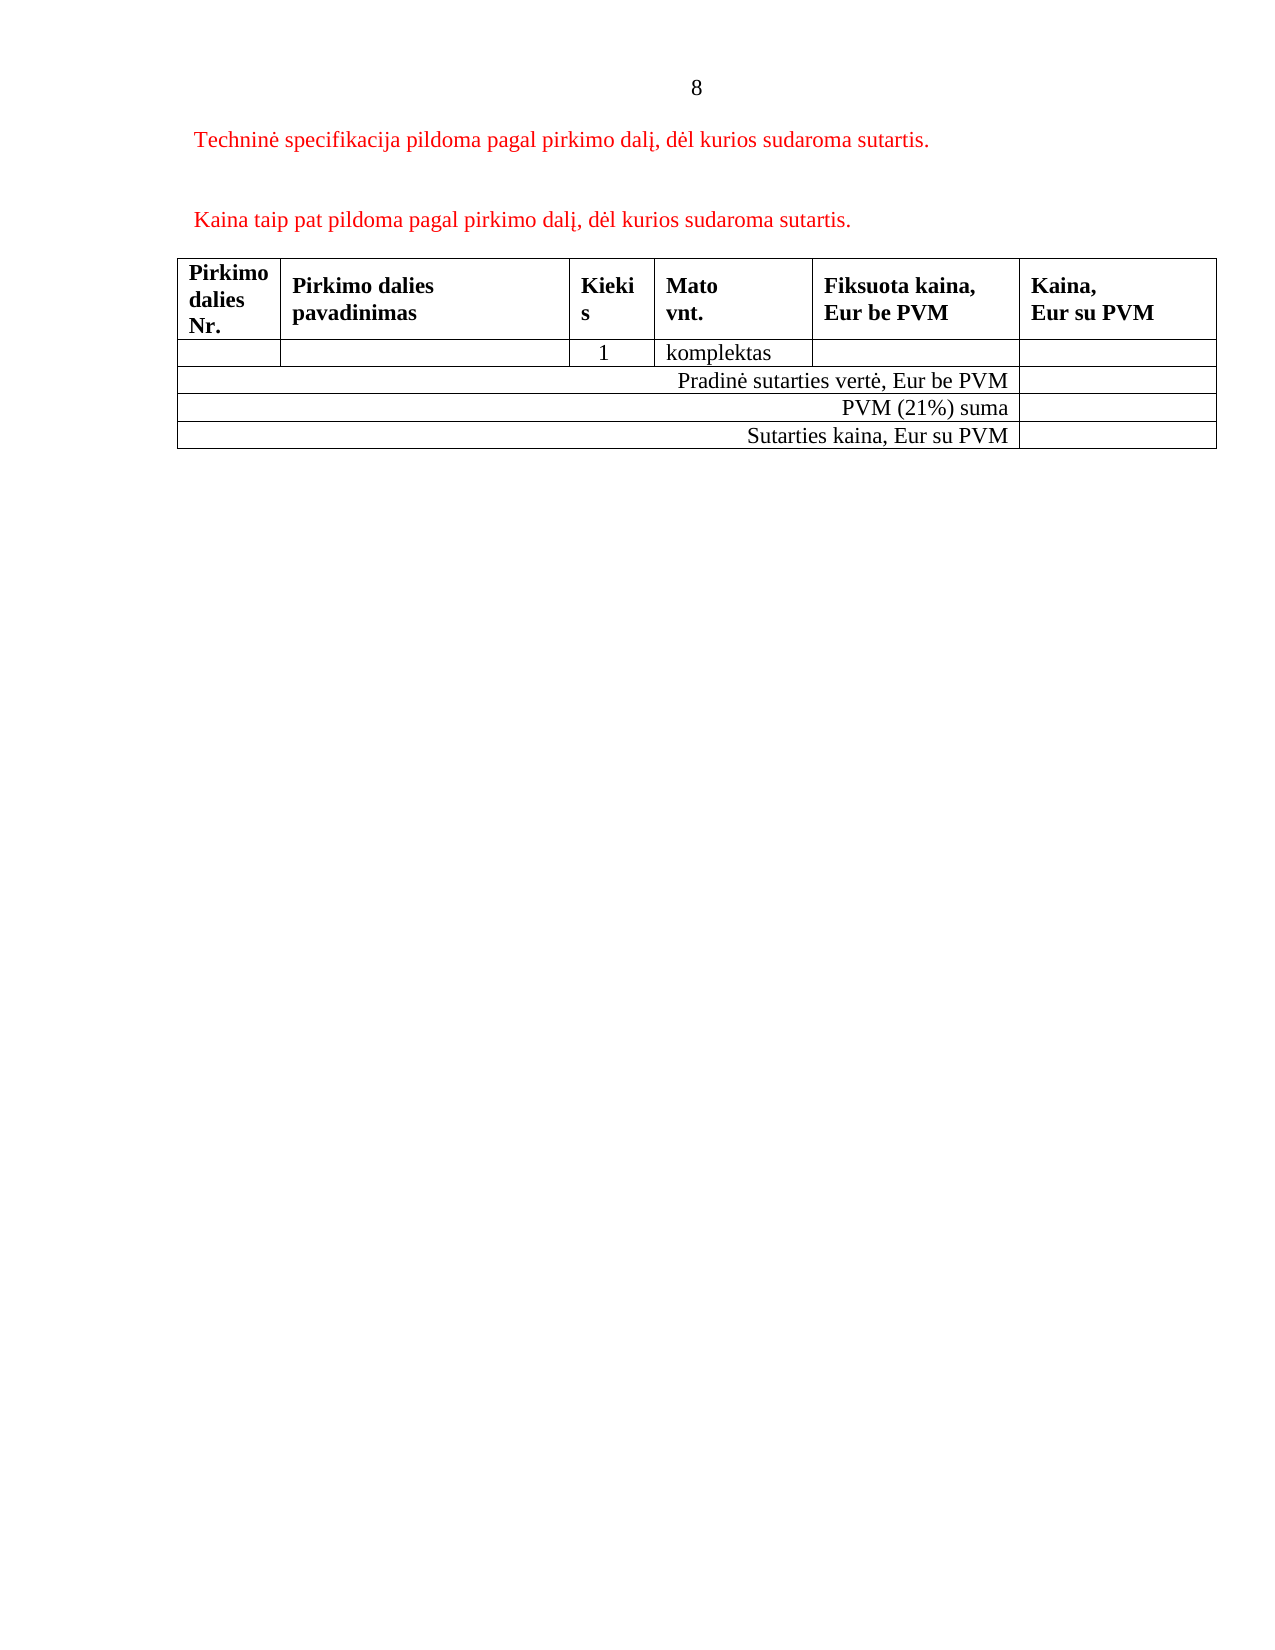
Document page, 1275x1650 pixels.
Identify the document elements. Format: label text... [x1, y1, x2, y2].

table_cell [1020, 367, 1216, 393]
table_header Kiekis [570, 259, 654, 338]
text Kaina taip pat pildoma pagal pirkimo dalį, dėl kurios sudaroma sutartis. [74, 206, 1216, 232]
table_cell [1020, 422, 1216, 448]
table_cell komplektas [655, 340, 812, 366]
table_cell [813, 340, 1019, 366]
table_cell [1020, 340, 1216, 366]
table_cell PVM (21%) suma [178, 394, 1019, 421]
table_cell 1 [570, 340, 654, 366]
table_header Pirkimo dalies Nr. [178, 259, 280, 338]
table_cell Pradinė sutarties vertė, Eur be PVM [178, 367, 1019, 393]
table_cell [178, 340, 280, 366]
table_cell [1020, 394, 1216, 421]
text Techninė specifikacija pildoma pagal pirkimo dalį, dėl kurios sudaroma sutartis. [74, 127, 1216, 153]
table_header Mato vnt. [655, 259, 812, 338]
table_header Fiksuota kaina, Eur be PVM [813, 259, 1019, 338]
table_cell Sutarties kaina, Eur su PVM [178, 422, 1019, 448]
table_header Pirkimo dalies pavadinimas [281, 259, 569, 338]
table_cell [281, 340, 569, 366]
table_header Kaina, Eur su PVM [1020, 259, 1216, 338]
